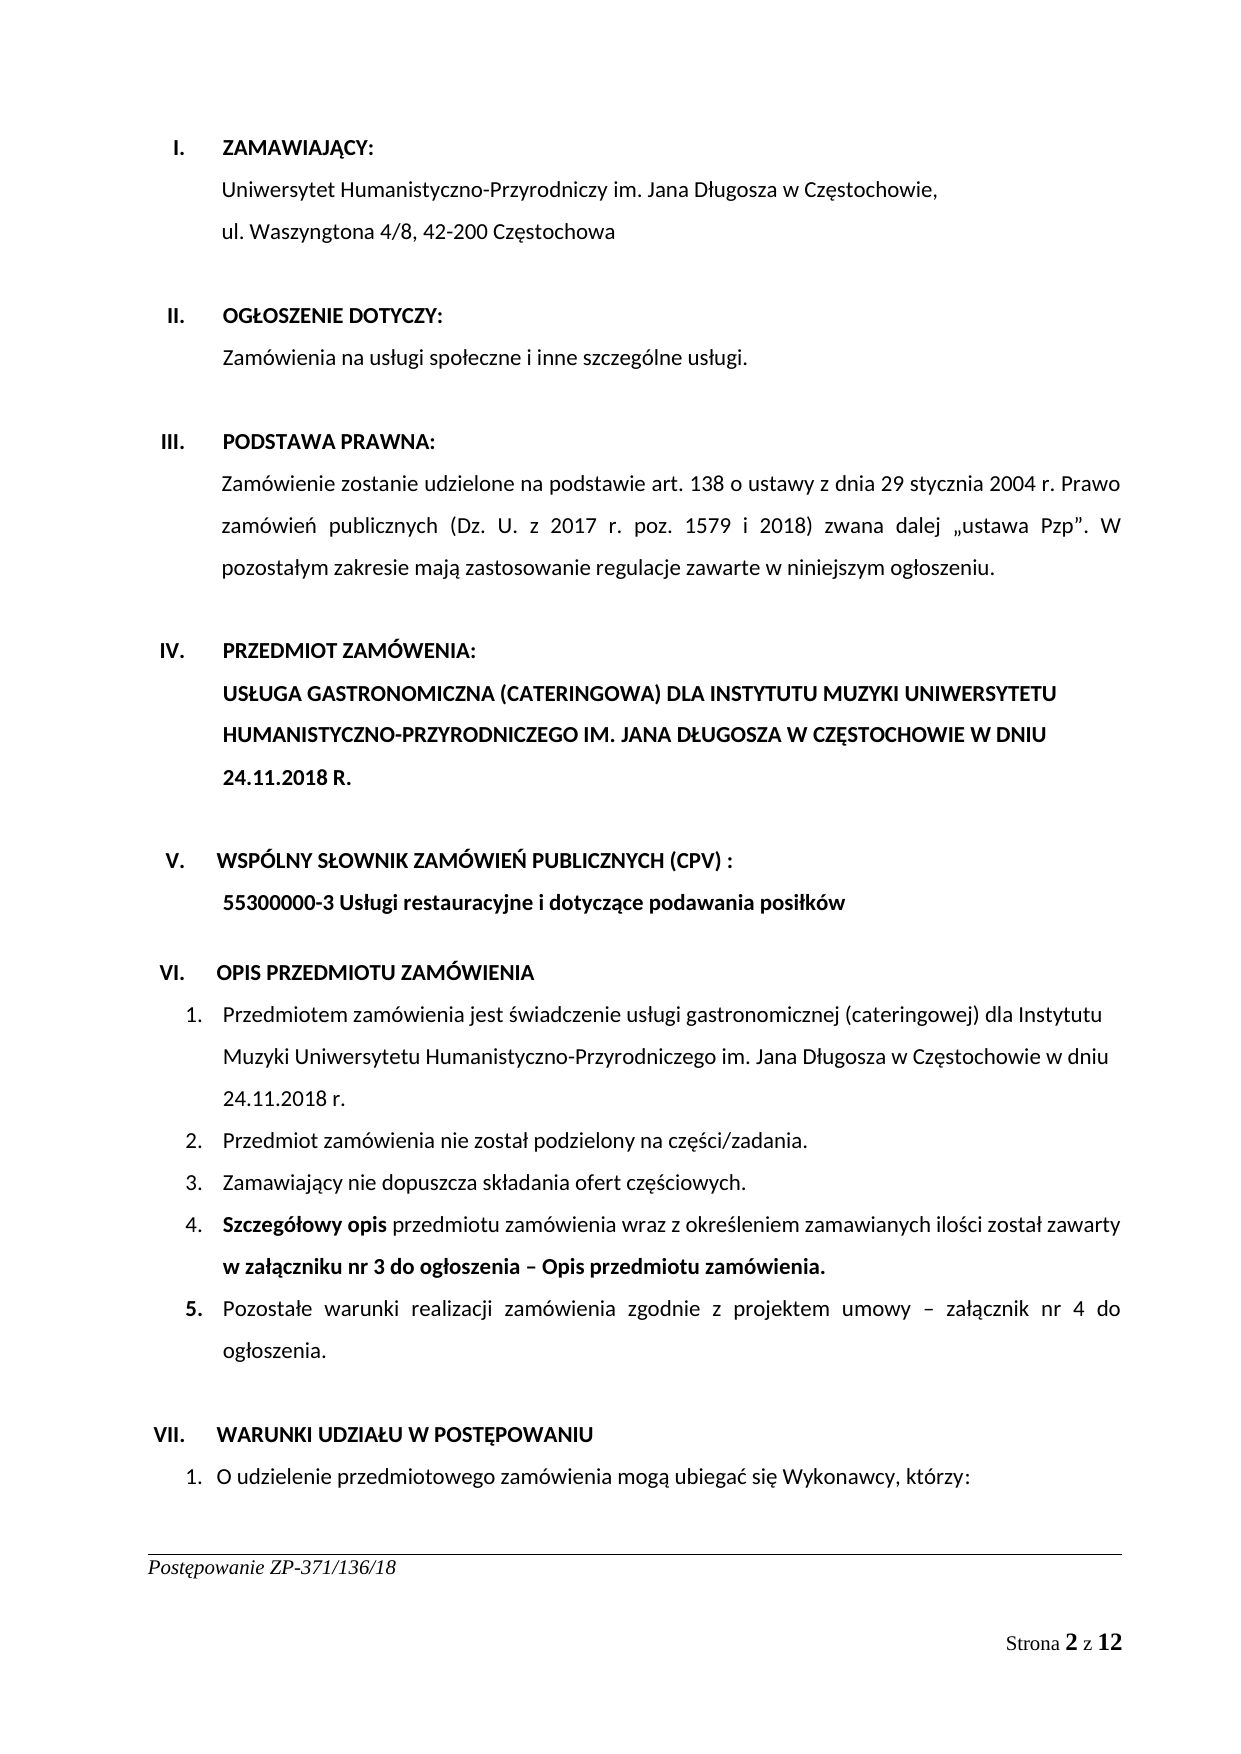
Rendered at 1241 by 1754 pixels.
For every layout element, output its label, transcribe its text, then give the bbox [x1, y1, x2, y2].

list WARUNKI UDZIAŁU W POSTĘPOWANIU [185, 1420, 1122, 1448]
text Uniwersytet Humanistyczno-Przyrodniczy im. Jana Długosza w Częstochowie, [148, 175, 1122, 203]
text Zamówienia na usługi społeczne i inne szczególne usługi. [149, 343, 1122, 371]
list Pozostałe warunki realizacji zamówienia zgodnie z projektem umowy – załącznik nr 4 do ogłoszenia. [185, 1294, 1122, 1364]
list Przedmiotem zamówienia jest świadczenie usługi gastronomicznej (cateringowej) dla Instytutu Muzyki Uniwersytetu Humanistyczno-Przyrodniczego im. Jana Długosza w Częstochowie w dniu 24.11.2018 r. [185, 1001, 1122, 1112]
list WSPÓLNY SŁOWNIK ZAMÓWIEŃ PUBLICZNYCH (CPV) : [185, 847, 1122, 874]
list OPIS PRZEDMIOTU ZAMÓWIENIA [185, 958, 1122, 987]
list Przedmiot zamówienia nie został podzielony na części/zadania. [185, 1126, 1122, 1154]
list Szczegółowy opis przedmiotu zamówienia wraz z określeniem zamawianych ilości został zawarty w załączniku nr 3 do ogłoszenia – Opis przedmiotu zamówienia. [185, 1210, 1122, 1280]
list O udzielenie przedmiotowego zamówienia mogą ubiegać się Wykonawcy, którzy: [185, 1462, 1122, 1490]
list PODSTAWA PRAWNA: [185, 427, 1122, 455]
text Zamówienie zostanie udzielone na podstawie art. 138 o ustawy z dnia 29 stycznia 2004 r. Prawo zamówień publicznych (Dz. U. z 2017 r. poz. 1579 i 2018) zwana dalej „ustawa Pzp”. W pozostałym zakresie mają zastosowanie regulacje zawarte w niniejszym ogłoszeniu. [221, 469, 1122, 581]
list PRZEDMIOT ZAMÓWENIA: [185, 637, 1122, 665]
list ZAMAWIAJĄCY: [185, 133, 1122, 161]
text ul. Waszyngtona 4/8, 42-200 Częstochowa [148, 217, 1122, 245]
list Zamawiający nie dopuszcza składania ofert częściowych. [185, 1168, 1122, 1196]
list OGŁOSZENIE DOTYCZY: [185, 301, 1122, 329]
text USŁUGA GASTRONOMICZNA (CATERINGOWA) DLA INSTYTUTU MUZYKI UNIWERSYTETU HUMANISTYCZNO-PRZYRODNICZEGO IM. JANA DŁUGOSZA W CZĘSTOCHOWIE W DNIU 24.11.2018 R. [223, 679, 1122, 791]
text 55300000-3 Usługi restauracyjne i dotyczące podawania posiłków [223, 888, 1122, 917]
